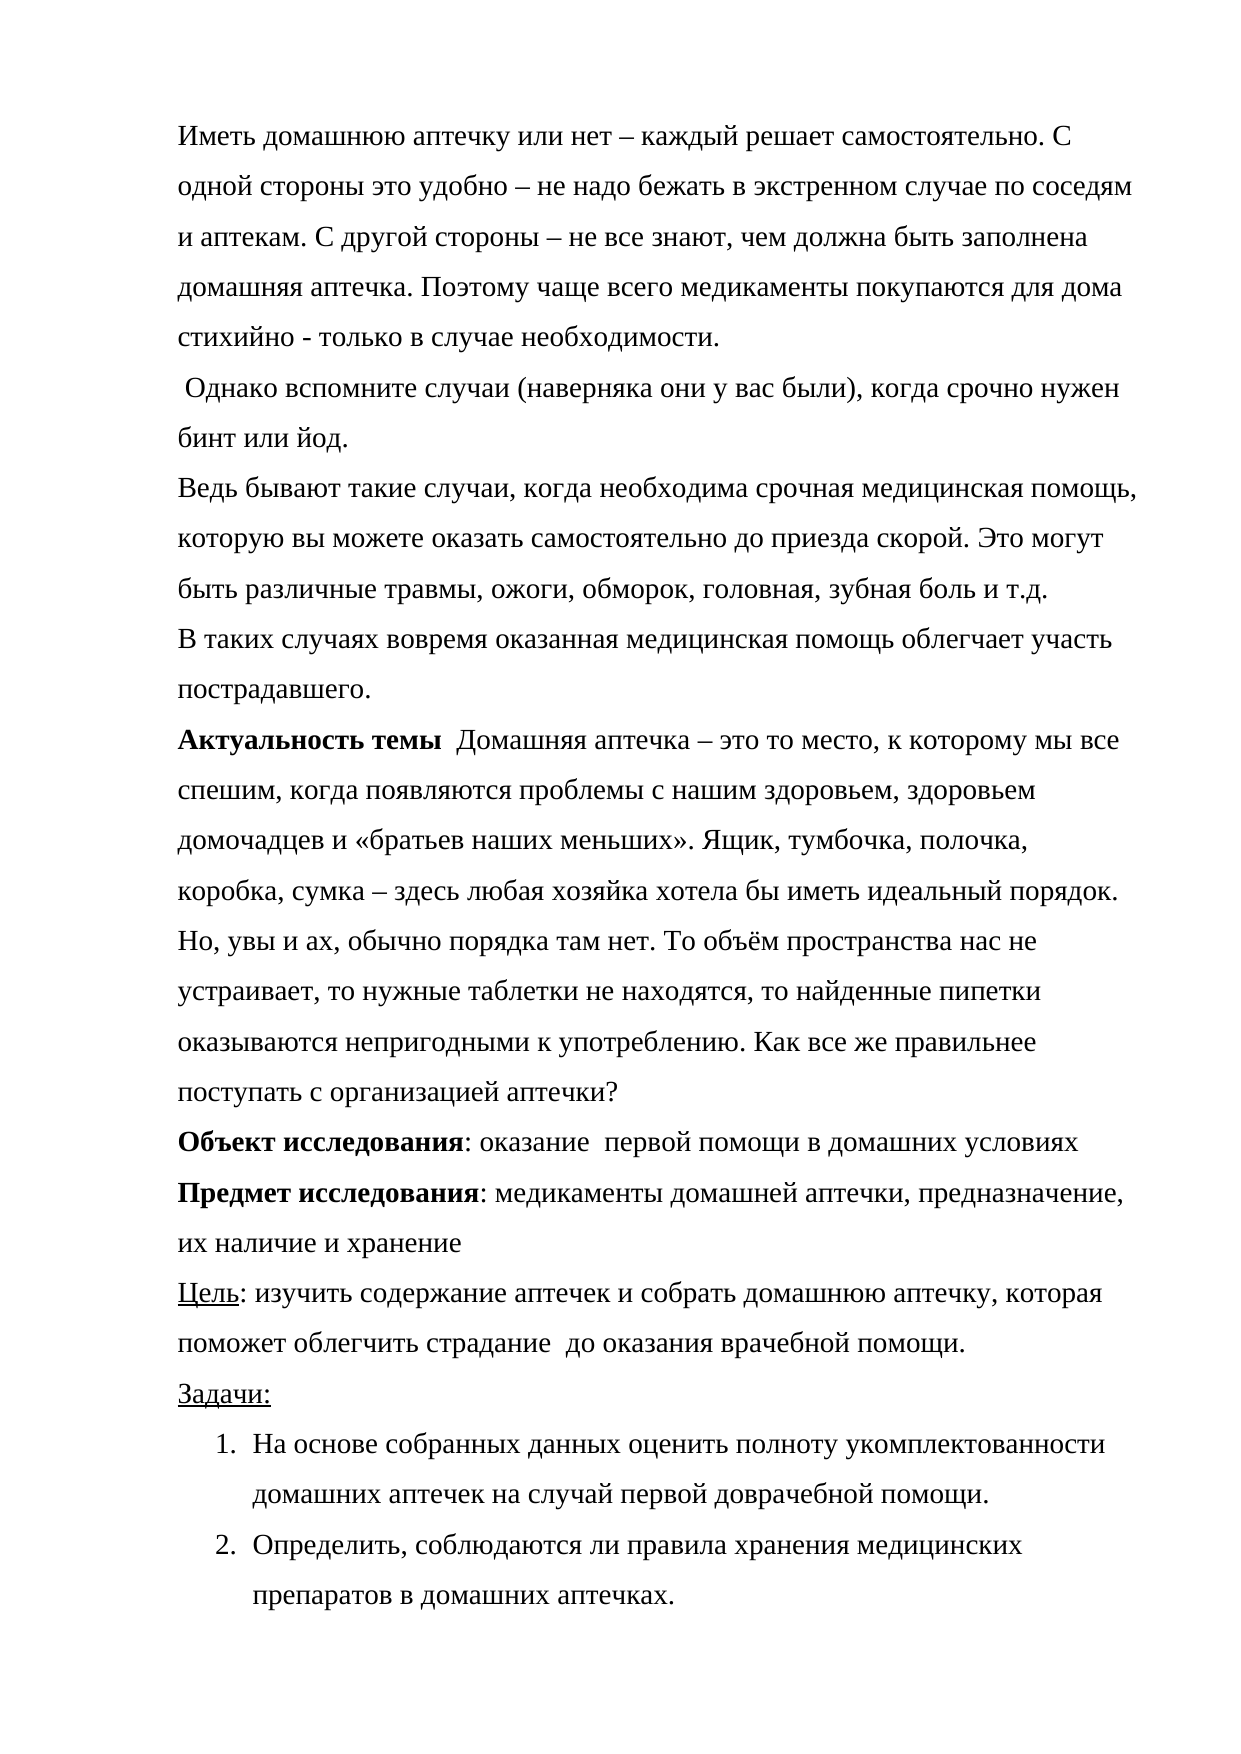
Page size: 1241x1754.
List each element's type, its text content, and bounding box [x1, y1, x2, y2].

text Задачи: [177, 1376, 1152, 1409]
text Однако вспомните случаи (наверняка они у вас были), когда срочно нужен бинт или йод. [177, 370, 1152, 453]
text В таких случаях вовремя оказанная медицинская помощь облегчает участь пострадавшего. [177, 621, 1152, 705]
text Актуальность темы Домашняя аптечка – это то место, к которому мы все спешим, когда появляются проблемы с нашим здоровьем, здоровьем домочадцев и «братьев наших меньших». Ящик, тумбочка, полочка, коробка, сумка – здесь любая хозяйка хотела бы иметь идеальный порядок. Но, увы и ах, обычно порядка там нет. То объём пространства нас не устраивает, то нужные таблетки не находятся, то найденные пипетки оказываются непригодными к употреблению. Как все же правильнее поступать с организацией аптечки? [177, 722, 1152, 1108]
list На основе собранных данных оценить полноту укомплектованности домашних аптечек на случай первой доврачебной помощи. [215, 1426, 1152, 1510]
text Цель: изучить содержание аптечек и собрать домашнюю аптечку, которая поможет облегчить страдание до оказания врачебной помощи. [177, 1275, 1152, 1359]
text Предмет исследования: медикаменты домашней аптечки, предназначение, их наличие и хранение [177, 1175, 1152, 1258]
text Ведь бывают такие случаи, когда необходима срочная медицинская помощь, которую вы можете оказать самостоятельно до приезда скорой. Это могут быть различные травмы, ожоги, обморок, головная, зубная боль и т.д. [177, 470, 1152, 604]
text Объект исследования: оказание первой помощи в домашних условиях [177, 1124, 1152, 1158]
list Определить, соблюдаются ли правила хранения медицинских препаратов в домашних аптечках. [215, 1527, 1152, 1611]
text Иметь домашнюю аптечку или нет – каждый решает самостоятельно. С одной стороны это удобно – не надо бежать в экстренном случае по соседям и аптекам. С другой стороны – не все знают, чем должна быть заполнена домашняя аптечка. Поэтому чаще всего медикаменты покупаются для дома стихийно - только в случае необходимости. [177, 118, 1152, 353]
